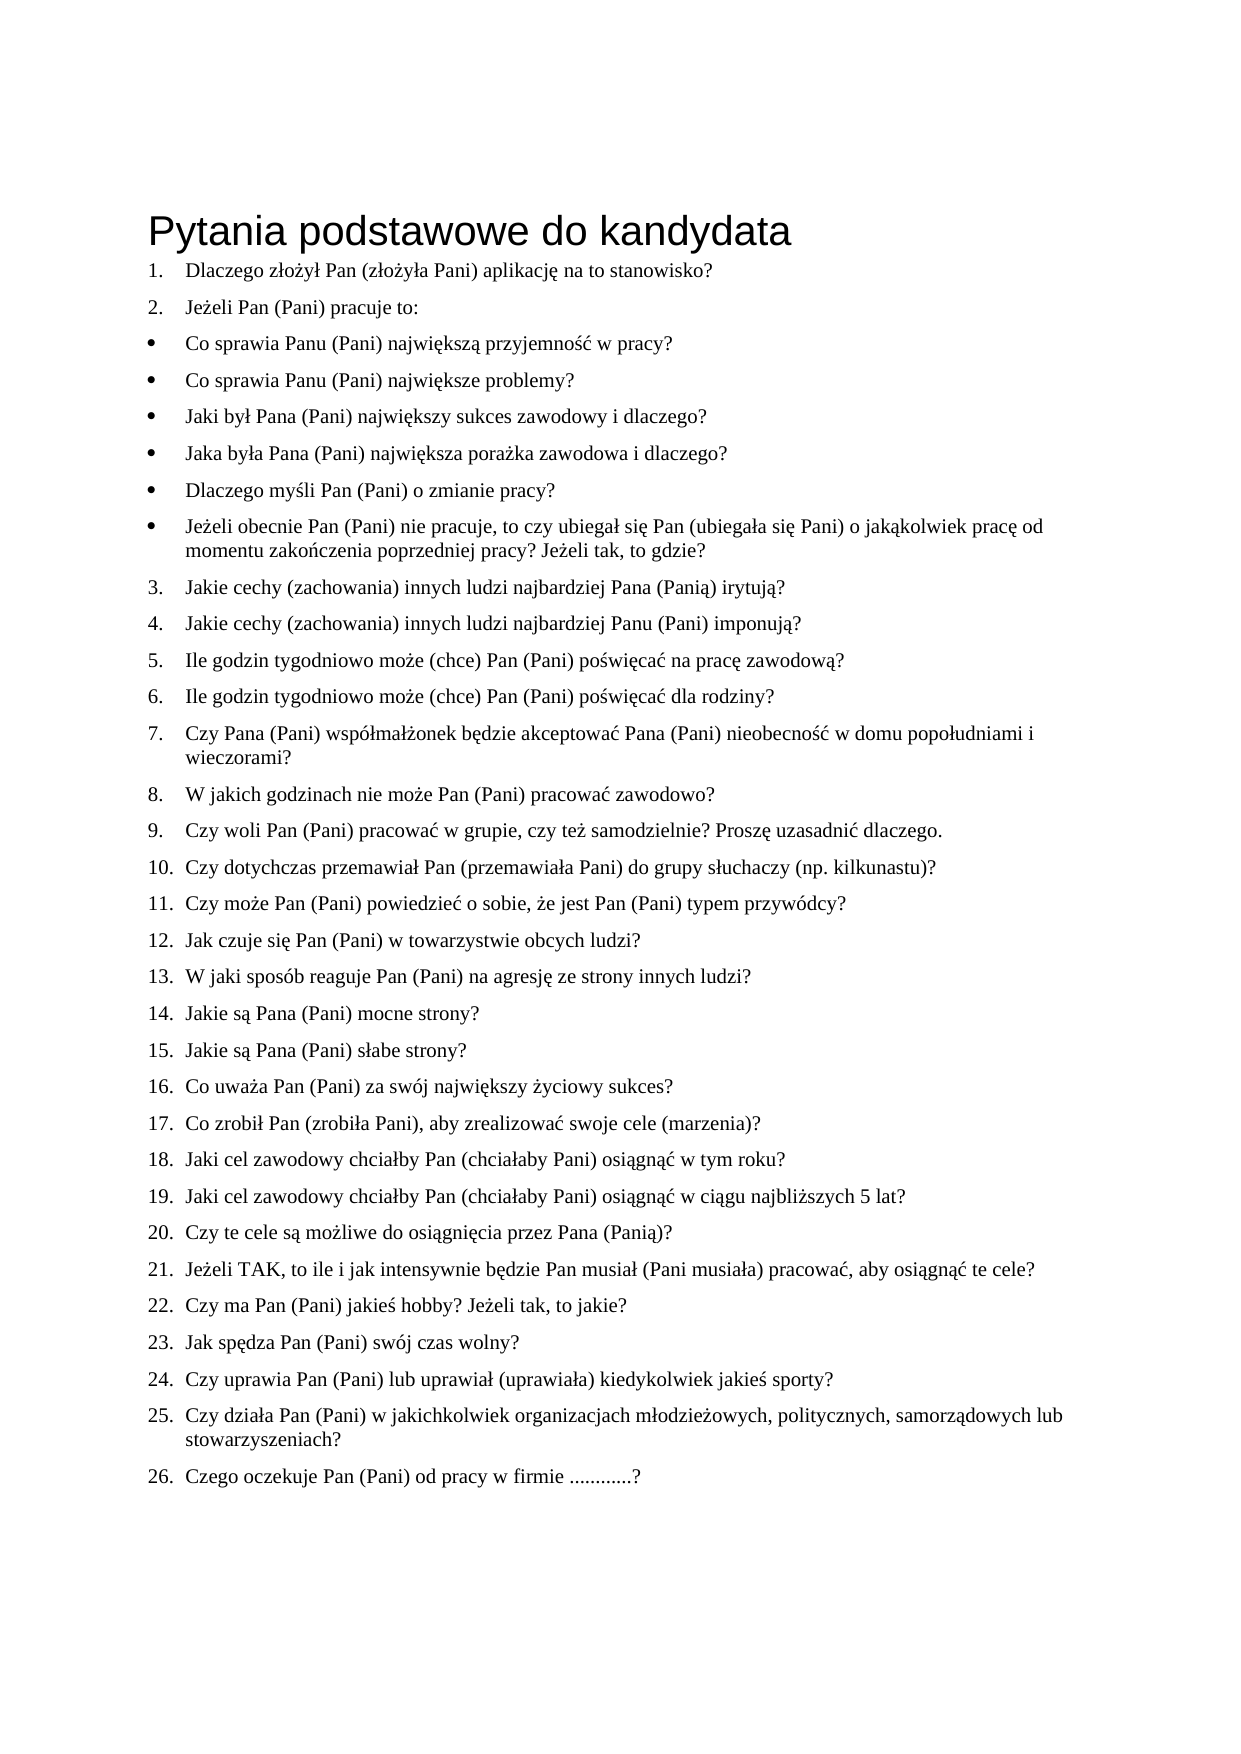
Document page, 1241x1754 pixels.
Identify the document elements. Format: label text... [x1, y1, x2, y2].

list Jak spędza Pan (Pani) swój czas wolny? [148, 1330, 1092, 1354]
list Co sprawia Panu (Pani) największą przyjemność w pracy? [148, 331, 1092, 355]
list Jeżeli Pan (Pani) pracuje to: [148, 295, 1092, 319]
list Czy woli Pan (Pani) pracować w grupie, czy też samodzielnie? Proszę uzasadnić dlaczego. [148, 818, 1092, 842]
list Czego oczekuje Pan (Pani) od pracy w firmie ............? [148, 1464, 1092, 1488]
subtitle Pytania podstawowe do kandydata [148, 206, 1092, 254]
list Jakie cechy (zachowania) innych ludzi najbardziej Pana (Panią) irytują? [148, 575, 1092, 599]
list Jaki cel zawodowy chciałby Pan (chciałaby Pani) osiągnąć w tym roku? [148, 1147, 1092, 1171]
list Jaki cel zawodowy chciałby Pan (chciałaby Pani) osiągnąć w ciągu najbliższych 5 lat? [148, 1184, 1092, 1208]
list Czy Pana (Pani) współmałżonek będzie akceptować Pana (Pani) nieobecność w domu popołudniami i wieczorami? [148, 721, 1092, 769]
list Dlaczego złożył Pan (złożyła Pani) aplikację na to stanowisko? [148, 258, 1092, 282]
list Czy ma Pan (Pani) jakieś hobby? Jeżeli tak, to jakie? [148, 1293, 1092, 1317]
list Jeżeli TAK, to ile i jak intensywnie będzie Pan musiał (Pani musiała) pracować, aby osiągnąć te cele? [148, 1257, 1092, 1281]
list Czy dotychczas przemawiał Pan (przemawiała Pani) do grupy słuchaczy (np. kilkunastu)? [148, 855, 1092, 879]
list Co sprawia Panu (Pani) największe problemy? [148, 368, 1092, 392]
list Czy działa Pan (Pani) w jakichkolwiek organizacjach młodzieżowych, politycznych, samorządowych lub stowarzyszeniach? [148, 1403, 1092, 1451]
list Jakie są Pana (Pani) mocne strony? [148, 1001, 1092, 1025]
list Ile godzin tygodniowo może (chce) Pan (Pani) poświęcać dla rodziny? [148, 684, 1092, 708]
list Czy uprawia Pan (Pani) lub uprawiał (uprawiała) kiedykolwiek jakieś sporty? [148, 1367, 1092, 1391]
list W jaki sposób reaguje Pan (Pani) na agresję ze strony innych ludzi? [148, 964, 1092, 988]
list Co zrobił Pan (zrobiła Pani), aby zrealizować swoje cele (marzenia)? [148, 1111, 1092, 1135]
list Co uważa Pan (Pani) za swój największy życiowy sukces? [148, 1074, 1092, 1098]
list Jakie są Pana (Pani) słabe strony? [148, 1037, 1092, 1062]
list Dlaczego myśli Pan (Pani) o zmianie pracy? [148, 477, 1092, 502]
list Czy może Pan (Pani) powiedzieć o sobie, że jest Pan (Pani) typem przywódcy? [148, 891, 1092, 915]
list Jeżeli obecnie Pan (Pani) nie pracuje, to czy ubiegał się Pan (ubiegała się Pani) o jakąkolwiek pracę od momentu zakończenia poprzedniej pracy? Jeżeli tak, to gdzie? [148, 514, 1092, 562]
list Jak czuje się Pan (Pani) w towarzystwie obcych ludzi? [148, 928, 1092, 952]
list Jaki był Pana (Pani) największy sukces zawodowy i dlaczego? [148, 404, 1092, 428]
list Jaka była Pana (Pani) największa porażka zawodowa i dlaczego? [148, 441, 1092, 465]
list Jakie cechy (zachowania) innych ludzi najbardziej Panu (Pani) imponują? [148, 611, 1092, 635]
list W jakich godzinach nie może Pan (Pani) pracować zawodowo? [148, 782, 1092, 806]
list Ile godzin tygodniowo może (chce) Pan (Pani) poświęcać na pracę zawodową? [148, 648, 1092, 672]
list Czy te cele są możliwe do osiągnięcia przez Pana (Panią)? [148, 1220, 1092, 1244]
